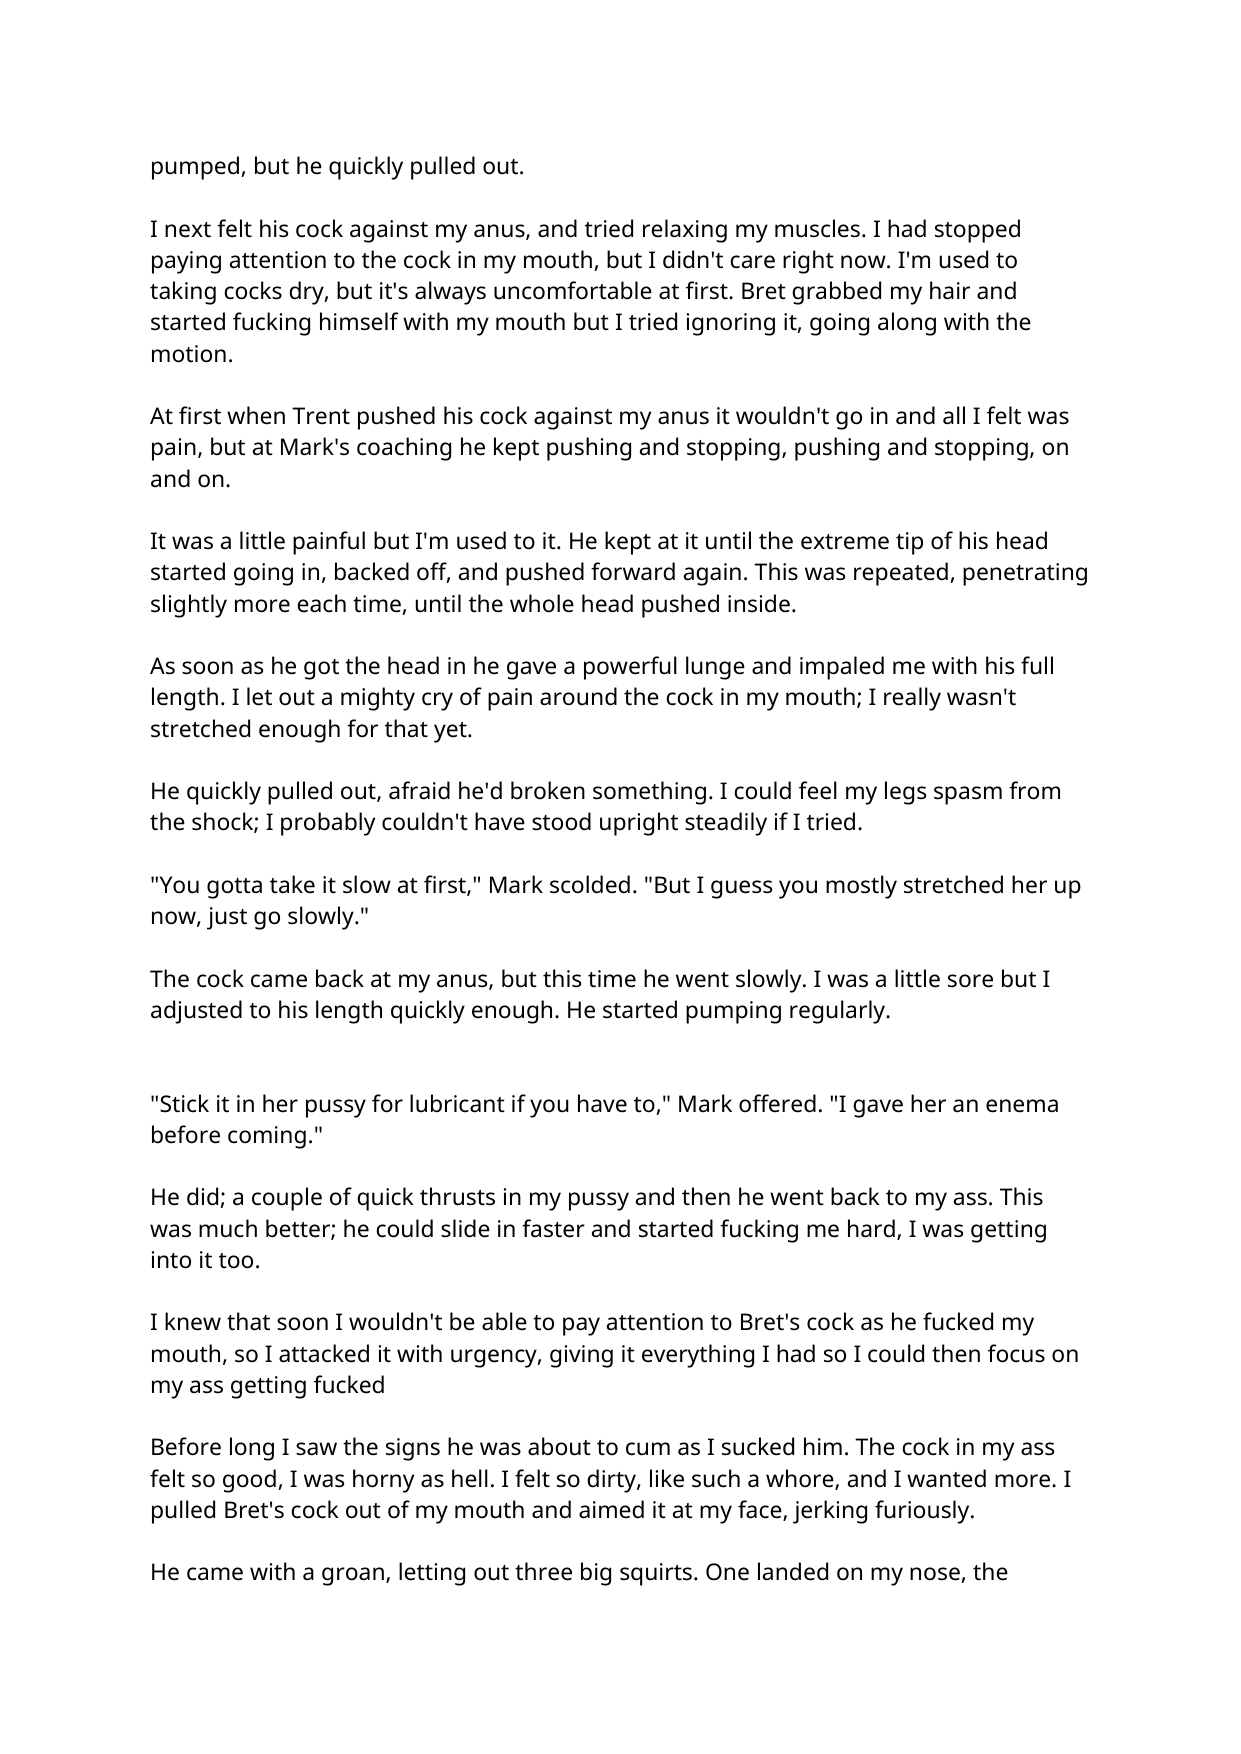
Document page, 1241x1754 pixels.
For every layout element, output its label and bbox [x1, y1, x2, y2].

text [150, 150, 1090, 1025]
text [150, 1087, 1090, 1587]
